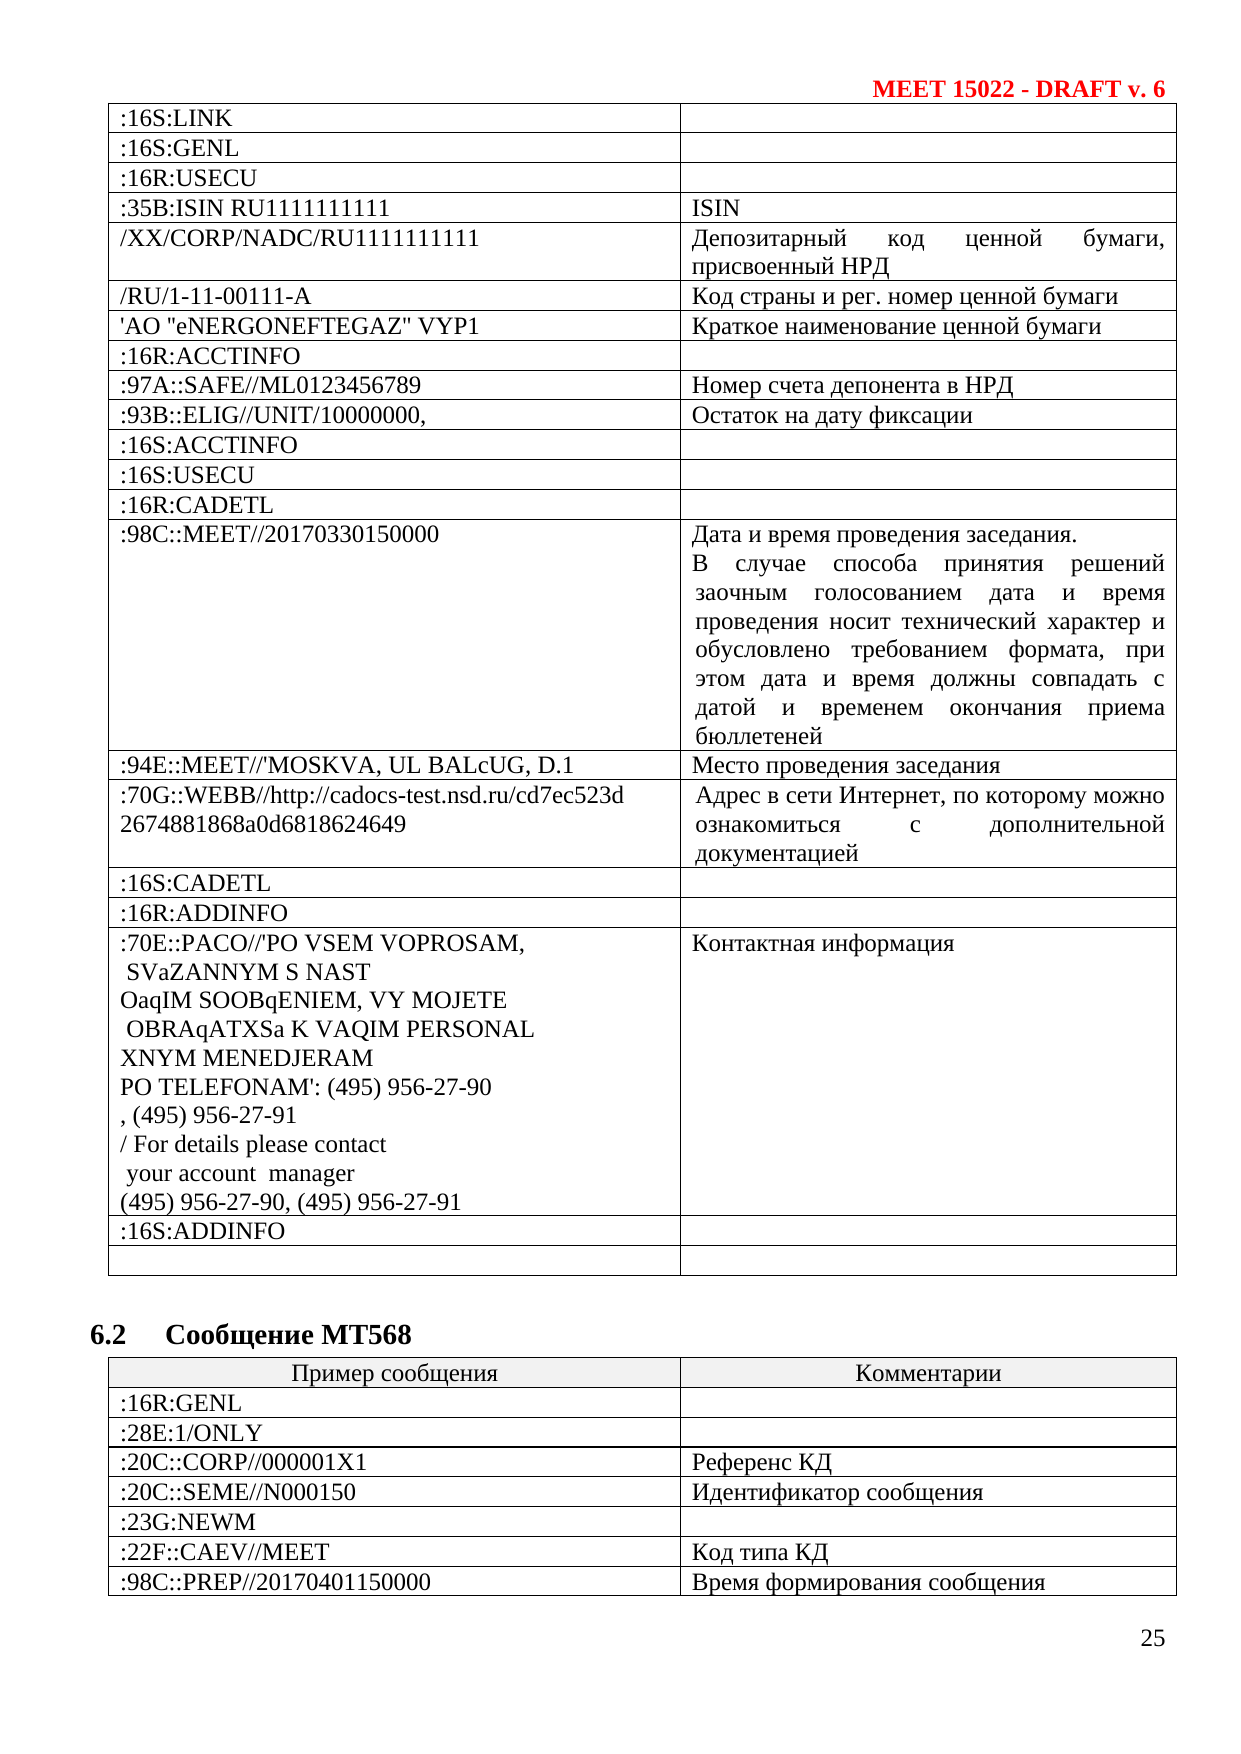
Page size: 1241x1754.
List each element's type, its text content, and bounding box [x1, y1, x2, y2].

table_header Комментарии [681, 1358, 1176, 1387]
table_cell :98C::PREP//20170401150000 [109, 1567, 680, 1595]
table_cell Краткое наименование ценной бумаги [681, 311, 1176, 340]
table_cell [681, 460, 1176, 489]
table_cell :16R:ACCTINFO [109, 341, 680, 369]
table_cell Код типа КД [681, 1537, 1176, 1566]
table_cell [109, 1246, 680, 1275]
table_cell [681, 1388, 1176, 1417]
table_cell Номер счета депонента в НРД [681, 371, 1176, 399]
table_cell Время формирования сообщения [681, 1567, 1176, 1595]
table_cell /RU/1-11-00111-A [109, 281, 680, 310]
table_cell :16S:ADDINFO [109, 1216, 680, 1245]
table_cell :16R:CADETL [109, 490, 680, 518]
table_cell :70E::PACO//'PO VSEM VOPROSAM, SVaZANNYM S NAST OaqIM SOOBqENIEM, VY MOJETE OBRAqATXSa K VAQIM PERSONAL XNYM MENEDJERAM PO TELEFONAM': (495) 956-27-90 , (495) 956-27-91 / For details please contact your account manager (495) 956-27-90, (495) 956-27-91 [109, 928, 680, 1215]
table_cell :93B::ELIG//UNIT/10000000, [109, 400, 680, 429]
table_cell Дата и время проведения заседания. В случае способа принятия решений заочным голосованием дата и время проведения носит технический характер и обусловлено требованием формата, при этом дата и время должны совпадать с датой и временем окончания приема бюллетеней [681, 520, 1176, 749]
table_header Пример сообщения [109, 1358, 680, 1387]
table_cell :94E::MEET//'MOSKVA, UL BALcUG, D.1 [109, 751, 680, 779]
table_cell [681, 868, 1176, 897]
table_cell Остаток на дату фиксации [681, 400, 1176, 429]
table_cell :16S:GENL [109, 133, 680, 162]
table_cell :35B:ISIN RU1111111111 [109, 193, 680, 222]
table_cell :16R:GENL [109, 1388, 680, 1417]
table_cell Референс КД [681, 1448, 1176, 1476]
table_cell [681, 898, 1176, 927]
table_cell Код страны и рег. номер ценной бумаги [681, 281, 1176, 310]
table_cell :22F::CAEV//MEET [109, 1537, 680, 1566]
table_cell :16S:ACCTINFO [109, 430, 680, 459]
table_cell Контактная информация [681, 928, 1176, 1215]
table_cell Место проведения заседания [681, 751, 1176, 779]
table_cell ISIN [681, 193, 1176, 222]
table_cell [681, 133, 1176, 162]
table_cell [681, 490, 1176, 518]
table_cell [681, 1418, 1176, 1446]
table_cell [681, 430, 1176, 459]
table_cell :97A::SAFE//МL0123456789 [109, 371, 680, 399]
table_cell /XX/CORP/NADC/RU1111111111 [109, 223, 680, 280]
table_cell [681, 1246, 1176, 1275]
table_cell [681, 1507, 1176, 1536]
table_cell :20C::SEME//N000150 [109, 1477, 680, 1506]
table_cell :16R:USECU [109, 163, 680, 192]
table_cell :16S:CADETL [109, 868, 680, 897]
subtitle Сообщение МТ568 [90, 1317, 1165, 1351]
table_cell Идентификатор сообщения [681, 1477, 1176, 1506]
table_cell :70G::WEBB//http://cadocs-test.nsd.ru/cd7ec523d 2674881868a0d6818624649 [109, 780, 680, 867]
table_cell [681, 341, 1176, 369]
table_cell :16S:USECU [109, 460, 680, 489]
table_cell [681, 1216, 1176, 1245]
table_cell :28E:1/ONLY [109, 1418, 680, 1446]
table_cell :98C::MEET//20170330150000 [109, 520, 680, 749]
table_cell Адрес в сети Интернет, по которому можно ознакомиться с дополнительной документацией [681, 780, 1176, 867]
table_cell :20C::CORP//000001X1 [109, 1448, 680, 1476]
table_cell :16R:ADDINFO [109, 898, 680, 927]
table_cell Депозитарный код ценной бумаги, присвоенный НРД [681, 223, 1176, 280]
table_cell [681, 163, 1176, 192]
table_cell [681, 104, 1176, 132]
table_cell 'AO ''eNERGONEFTEGAZ'' VYP1 [109, 311, 680, 340]
table_cell :23G:NEWM [109, 1507, 680, 1536]
table_cell :16S:LINK [109, 104, 680, 132]
